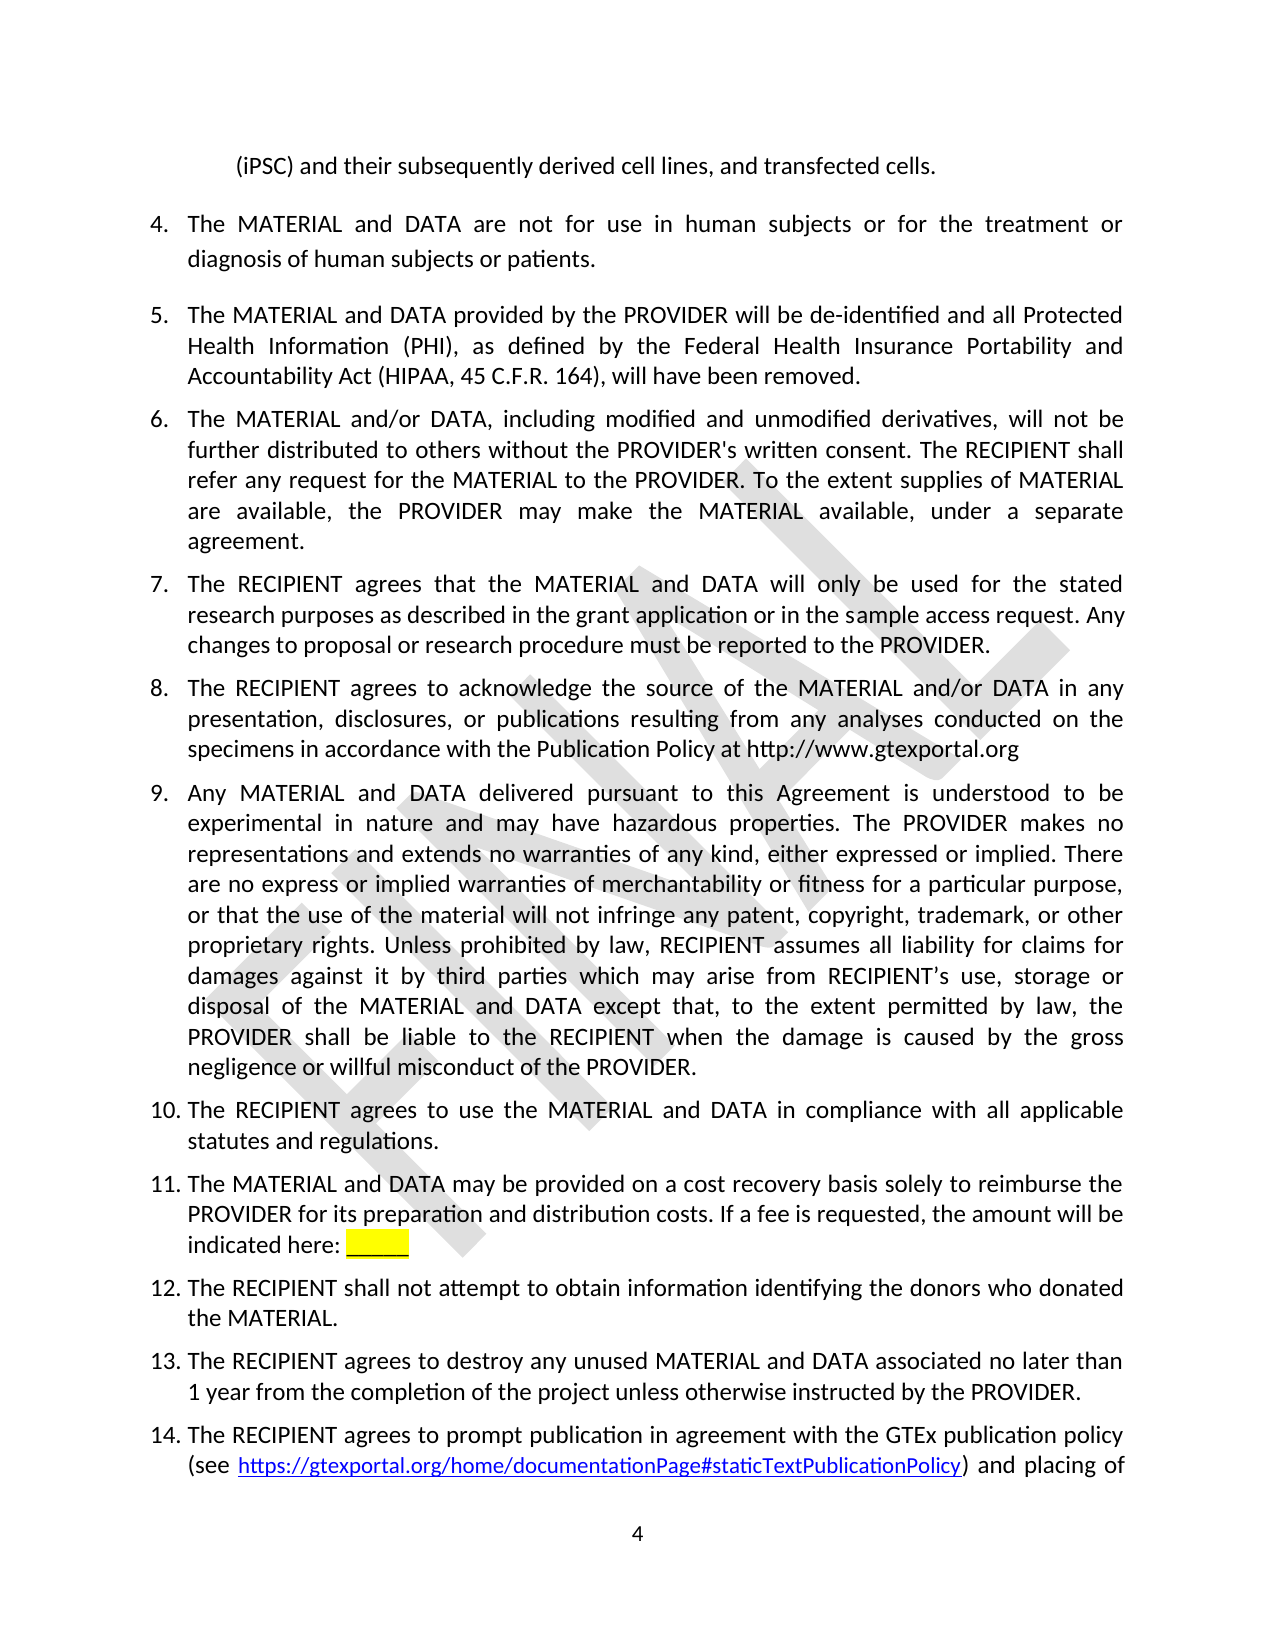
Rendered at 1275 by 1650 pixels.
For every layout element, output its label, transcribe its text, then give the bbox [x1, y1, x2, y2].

list The MATERIAL and DATA may be provided on a cost recovery basis solely to reimburse the PROVIDER for its preparation and distribution costs. If a fee is requested, the amount will be indicated here: _____ [150, 1168, 1125, 1259]
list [150, 1419, 1125, 1480]
list Any MATERIAL and DATA delivered pursuant to this Agreement is understood to be experimental in nature and may have hazardous properties. The PROVIDER makes no representations and extends no warranties of any kind, either expressed or implied. There are no express or implied warranties of merchantability or fitness for a particular purpose, or that the use of the material will not infringe any patent, copyright, trademark, or other proprietary rights. Unless prohibited by law, RECIPIENT assumes all liability for claims for damages against it by third parties which may arise from RECIPIENT’s use, storage or disposal of the MATERIAL and DATA except that, to the extent permitted by law, the PROVIDER shall be liable to the RECIPIENT when the damage is caused by the gross negligence or willful misconduct of the PROVIDER. [150, 777, 1125, 1082]
list The RECIPIENT agrees to use the MATERIAL and DATA in compliance with all applicable statutes and regulations. [150, 1094, 1125, 1155]
text 4. The MATERIAL and DATA are not for use in human subjects or for the treatment or diagnosis of human subjects or patients. [150, 208, 1125, 274]
text 6. The MATERIAL and/or DATA, including modified and unmodified derivatives, will not be further distributed to others without the PROVIDER's written consent. The RECIPIENT shall refer any request for the MATERIAL to the PROVIDER. To the extent supplies of MATERIAL are available, the PROVIDER may make the MATERIAL available, under a separate agreement. [150, 403, 1125, 556]
text 5. The MATERIAL and DATA provided by the PROVIDER will be de-identified and all Protected Health Information (PHI), as defined by the Federal Health Insurance Portability and Accountability Act (HIPAA, 45 C.F.R. 164), will have been removed. [150, 299, 1125, 391]
text 7. The RECIPIENT agrees that the MATERIAL and DATA will only be used for the stated research purposes as described in the grant application or in the sample access request. Any changes to proposal or research procedure must be reported to the PROVIDER. [150, 568, 1125, 660]
list The RECIPIENT agrees to acknowledge the source of the MATERIAL and/or DATA in any presentation, disclosures, or publications resulting from any analyses conducted on the specimens in accordance with the Publication Policy at http://www.gtexportal.org [150, 673, 1125, 764]
list The RECIPIENT agrees to destroy any unused MATERIAL and DATA associated no later than 1 year from the completion of the project unless otherwise instructed by the PROVIDER. [150, 1346, 1125, 1407]
list The RECIPIENT shall not attempt to obtain information identifying the donors who donated the MATERIAL. [150, 1272, 1125, 1333]
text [198, 150, 1125, 181]
